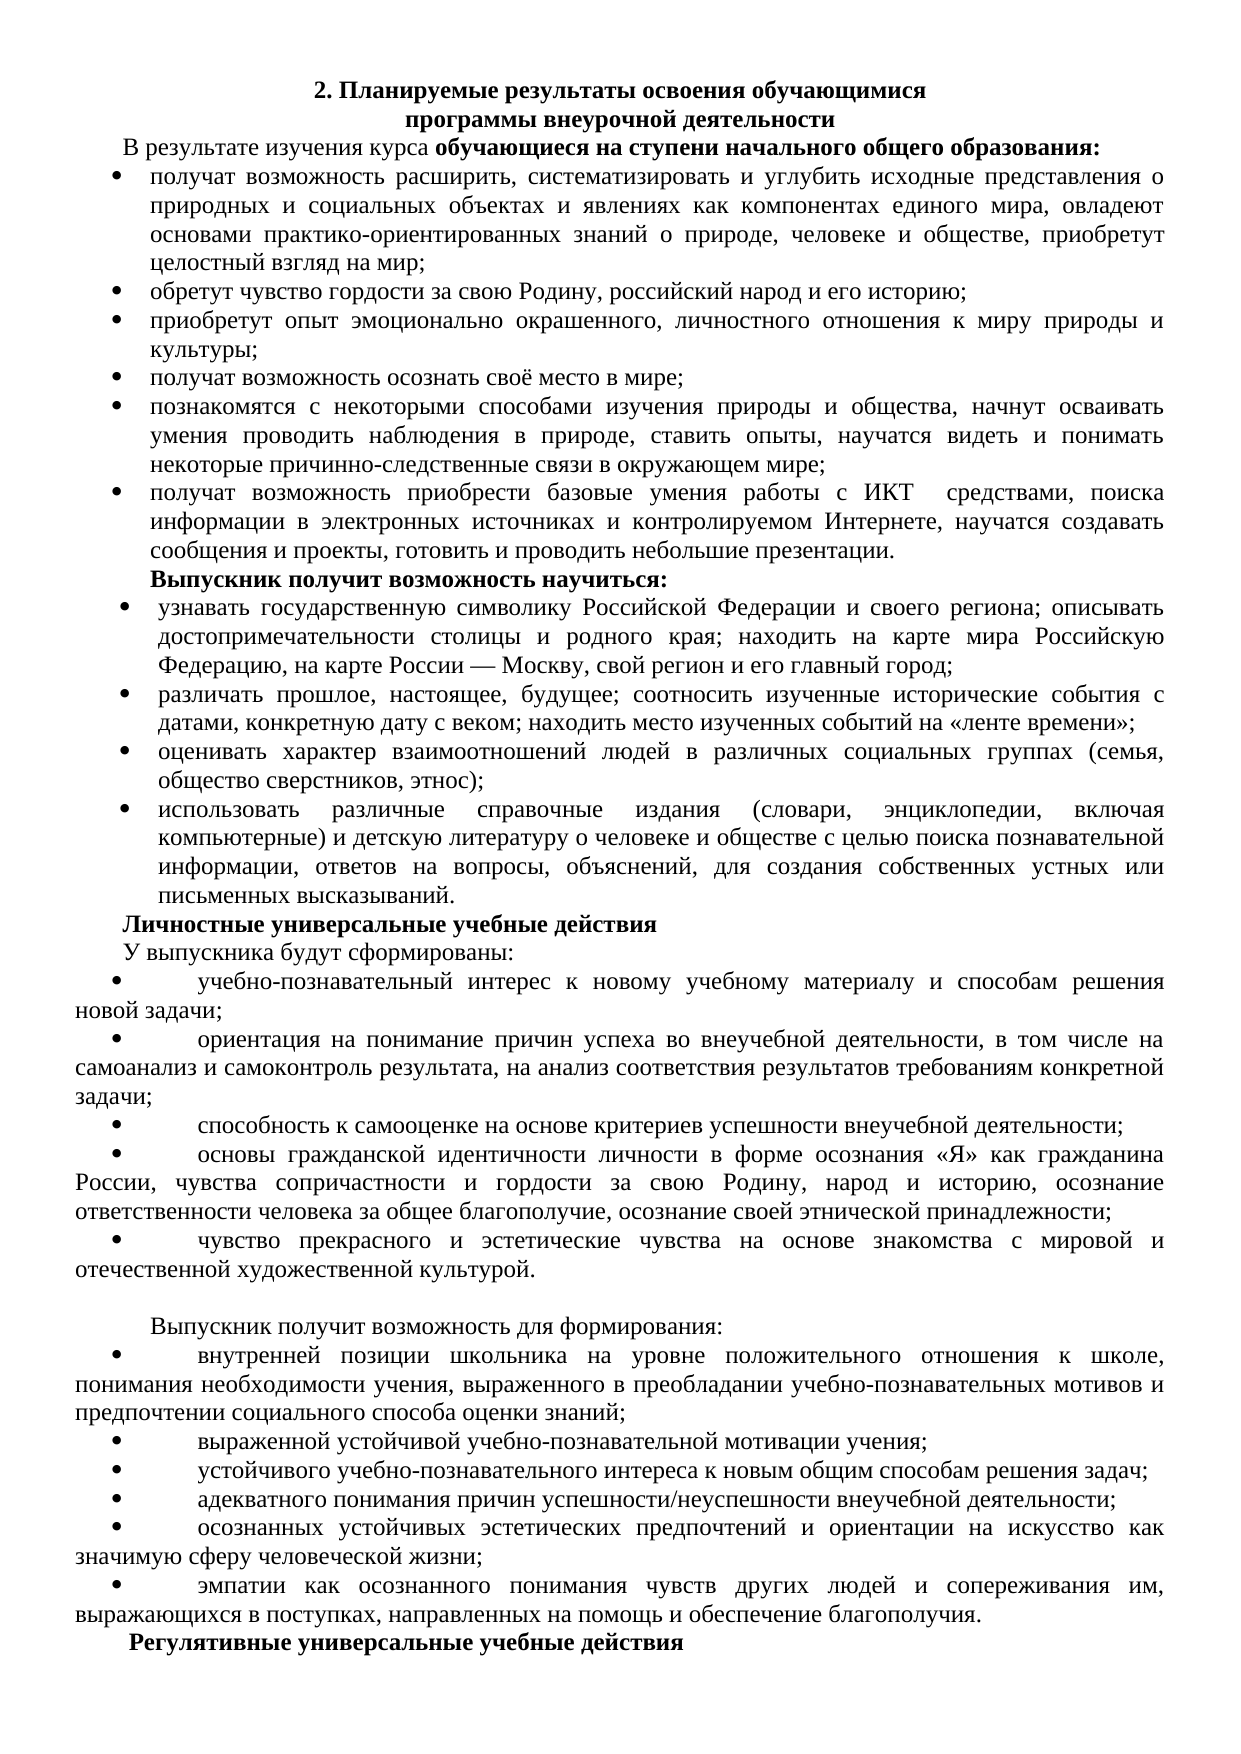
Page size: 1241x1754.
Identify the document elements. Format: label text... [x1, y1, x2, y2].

list познакомятся с некоторыми способами изучения природы и общества, начнут осваивать умения проводить наблюдения в природе, ставить опыты, научатся видеть и понимать некоторые причинно-следственные связи в окружающем мире; [112, 391, 1165, 477]
list основы гражданской идентичности личности в форме осознания «Я» как гражданина России, чувства сопричастности и гордости за свою Родину, народ и историю, осознание ответственности человека за общее благополучие, осознание своей этнической принадлежности; [75, 1139, 1165, 1225]
list различать прошлое, настоящее, будущее; соотносить изученные исторические события с датами, конкретную дату с веком; находить место изученных событий на «ленте времени»; [120, 679, 1165, 736]
list получат возможность расширить, систематизировать и углубить исходные представления о природных и социальных объектах и явлениях как компонентах единого мира, овладеют основами практико-ориентированных знаний о природе, человеке и обществе, приобретут целостный взгляд на мир; [112, 161, 1165, 276]
list внутренней позиции школьника на уровне положительного отношения к школе, понимания необходимости учения, выраженного в преобладании учебно-познавательных мотивов и предпочтении социального способа оценки знаний; [75, 1340, 1165, 1426]
list получат возможность приобрести базовые умения работы с ИКТ средствами, поиска информации в электронных источниках и контролируемом Интернете, научатся создавать сообщения и проекты, готовить и проводить небольшие презентации. [112, 477, 1165, 564]
list оценивать характер взаимоотношений людей в различных социальных группах (семья, общество сверстников, этнос); [120, 736, 1165, 794]
list выраженной устойчивой учебно-познавательной мотивации учения; [75, 1426, 1165, 1455]
list приобретут опыт эмоционально окрашенного, личностного отношения к миру природы и культуры; [112, 305, 1165, 362]
text программы внеурочной деятельности [75, 104, 1165, 132]
text В результате изучения курса обучающиеся на ступени начального общего образования: [75, 132, 1165, 161]
text Выпускник получит возможность для формирования: [75, 1311, 1165, 1340]
list обретут чувство гордости за свою Родину, российский народ и его историю; [112, 276, 1165, 305]
list эмпатии как осознанного понимания чувств других людей и сопереживания им, выражающихся в поступках, направленных на помощь и обеспечение благополучия. [75, 1570, 1165, 1627]
list осознанных устойчивых эстетических предпочтений и ориентации на искусство как значимую сферу человеческой жизни; [75, 1512, 1165, 1570]
list получат возможность осознать своё место в мире; [112, 362, 1165, 391]
list узнавать государственную символику Российской Федерации и своего региона; описывать достопримечательности столицы и родного края; находить на карте мира Российскую Федерацию, на карте России — Москву, свой регион и его главный город; [120, 592, 1165, 679]
text 2. Планируемые результаты освоения обучающимися [75, 75, 1165, 104]
list ориентация на понимание причин успеха во внеучебной деятельности, в том числе на самоанализ и самоконтроль результата, на анализ соответствия результатов требованиям конкретной задачи; [75, 1024, 1165, 1110]
list использовать различные справочные издания (словари, энциклопедии, включая компьютерные) и детскую литературу о человеке и обществе с целью поиска познавательной информации, ответов на вопросы, объяснений, для создания собственных устных или письменных высказываний. [120, 794, 1165, 909]
list учебно-познавательный интерес к новому учебному материалу и способам решения новой задачи; [75, 966, 1165, 1024]
text Регулятивные универсальные учебные действия [75, 1627, 1165, 1656]
text Выпускник получит возможность научиться: [150, 564, 1165, 592]
list чувство прекрасного и эстетические чувства на основе знакомства с мировой и отечественной художественной культурой. [75, 1225, 1165, 1282]
list способность к самооценке на основе критериев успешности внеучебной деятельности; [75, 1110, 1165, 1139]
list адекватного понимания причин успешности/неуспешности внеучебной деятельности; [75, 1484, 1165, 1512]
text У выпускника будут сформированы: [75, 937, 1165, 966]
list устойчивого учебно-познавательного интереса к новым общим способам решения задач; [75, 1455, 1165, 1484]
text Личностные универсальные учебные действия [75, 909, 1165, 937]
